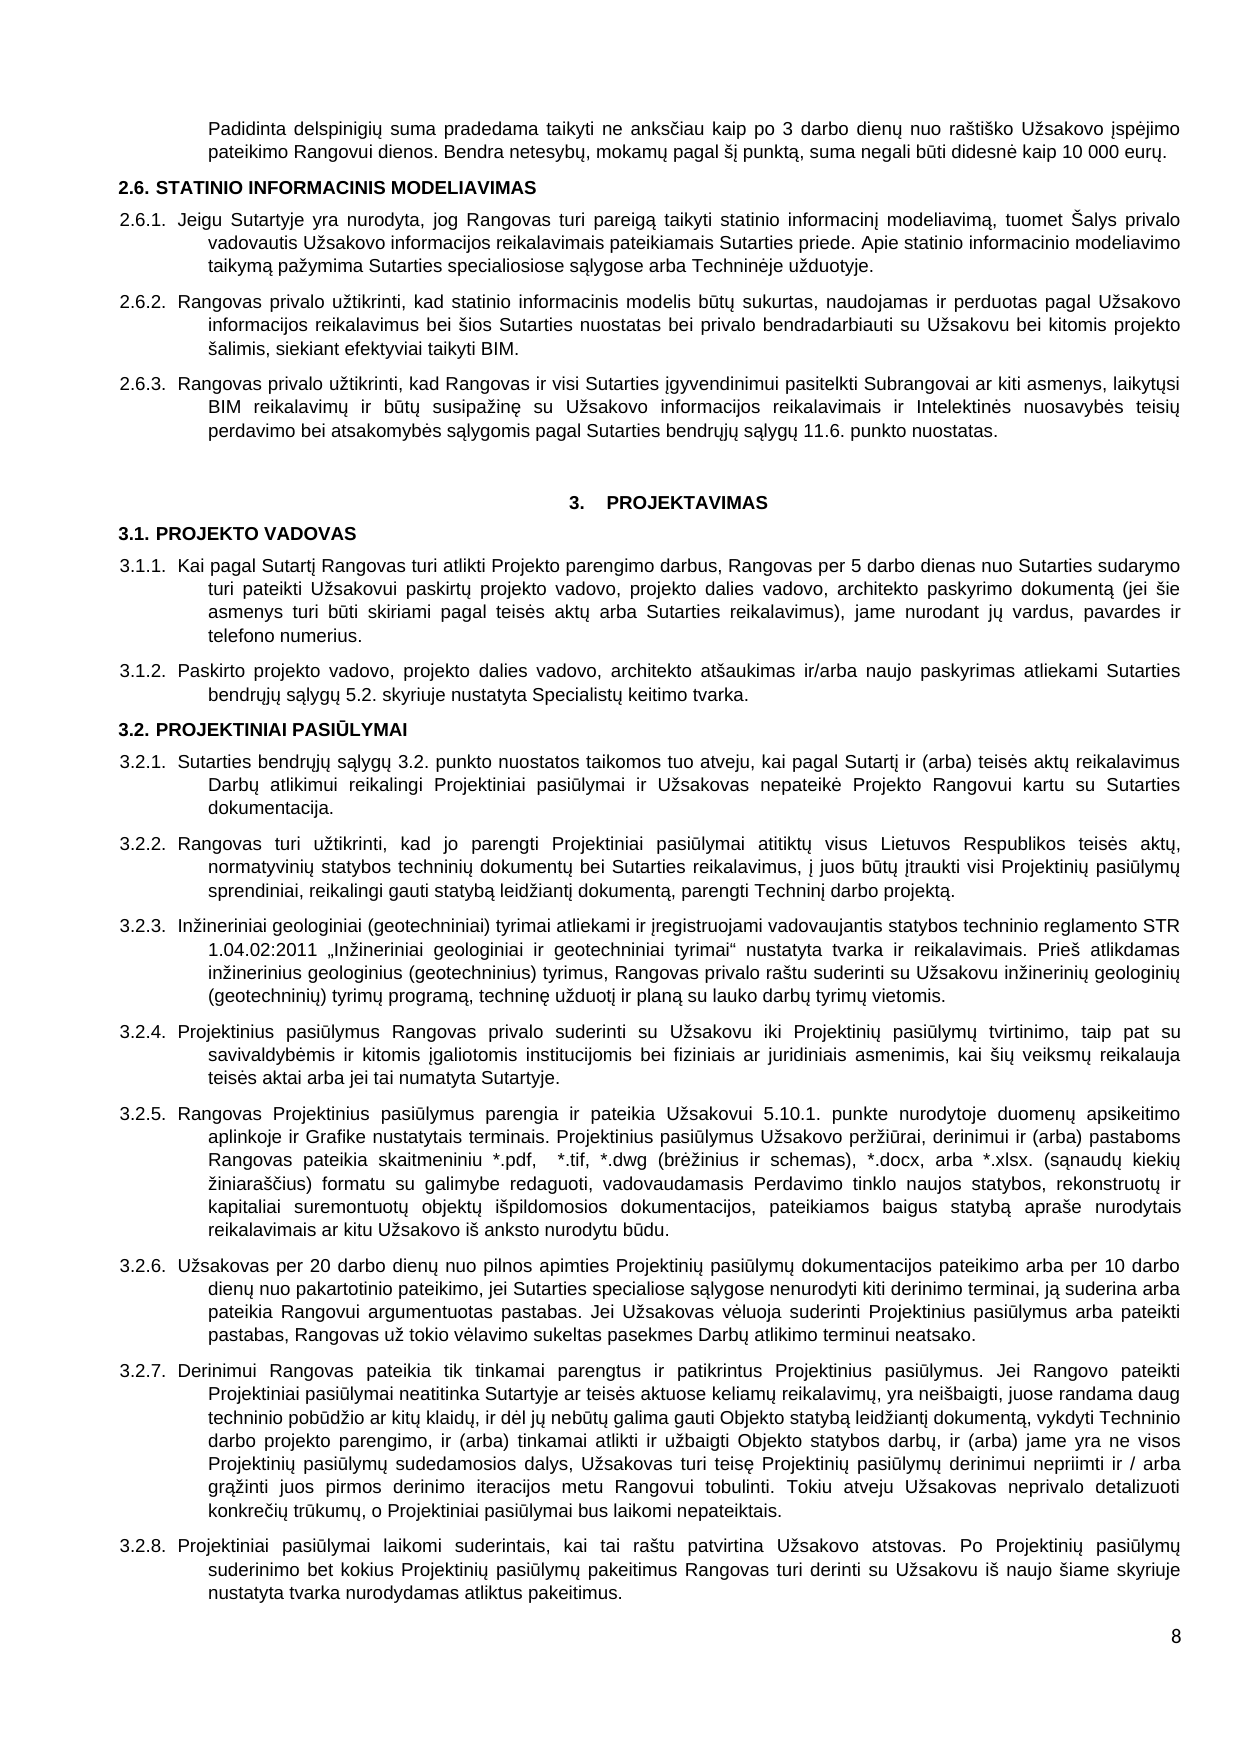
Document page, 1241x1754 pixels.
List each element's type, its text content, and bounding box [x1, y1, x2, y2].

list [119, 118, 1181, 163]
list Rangovas turi užtikrinti, kad jo parengti Projektiniai pasiūlymai atitiktų visus Lietuvos Respublikos teisės aktų, normatyvinių statybos techninių dokumentų bei Sutarties reikalavimus, į juos būtų įtraukti visi Projektinių pasiūlymų sprendiniai, reikalingi gauti statybą leidžiantį dokumentą, parengti Techninį darbo projektą. [119, 833, 1181, 901]
list Rangovas privalo užtikrinti, kad statinio informacinis modelis būtų sukurtas, naudojamas ir perduotas pagal Užsakovo informacijos reikalavimus bei šios Sutarties nuostatas bei privalo bendradarbiauti su Užsakovu bei kitomis projekto šalimis, siekiant efektyviai taikyti BIM. [119, 291, 1181, 359]
list Sutarties bendrųjų sąlygų 3.2. punkto nuostatos taikomos tuo atveju, kai pagal Sutartį ir (arba) teisės aktų reikalavimus Darbų atlikimui reikalingi Projektiniai pasiūlymai ir Užsakovas nepateikė Projekto Rangovui kartu su Sutarties dokumentacija. [119, 751, 1181, 819]
list Jeigu Sutartyje yra nurodyta, jog Rangovas turi pareigą taikyti statinio informacinį modeliavimą, tuomet Šalys privalo vadovautis Užsakovo informacijos reikalavimais pateikiamais Sutarties priede. Apie statinio informacinio modeliavimo taikymą pažymima Sutarties specialiosiose sąlygose arba Techninėje užduotyje. [119, 209, 1181, 277]
list Projektiniai pasiūlymai laikomi suderintais, kai tai raštu patvirtina Užsakovo atstovas. Po Projektinių pasiūlymų suderinimo bet kokius Projektinių pasiūlymų pakeitimus Rangovas turi derinti su Užsakovu iš naujo šiame skyriuje nustatyta tvarka nurodydamas atliktus pakeitimus. [119, 1535, 1181, 1603]
list Projektinius pasiūlymus Rangovas privalo suderinti su Užsakovu iki Projektinių pasiūlymų tvirtinimo, taip pat su savivaldybėmis ir kitomis įgaliotomis institucijomis bei fiziniais ar juridiniais asmenimis, kai šių veiksmų reikalauja teisės aktai arba jei tai numatyta Sutartyje. [119, 1021, 1181, 1088]
subtitle PROJEKTAVIMAS [156, 492, 1181, 513]
list Derinimui Rangovas pateikia tik tinkamai parengtus ir patikrintus Projektinius pasiūlymus. Jei Rangovo pateikti Projektiniai pasiūlymai neatitinka Sutartyje ar teisės aktuose keliamų reikalavimų, yra neišbaigti, juose randama daug techninio pobūdžio ar kitų klaidų, ir dėl jų nebūtų galima gauti Objekto statybą leidžiantį dokumentą, vykdyti Techninio darbo projekto parengimo, ir (arba) tinkamai atlikti ir užbaigti Objekto statybos darbų, ir (arba) jame yra ne visos Projektinių pasiūlymų sudedamosios dalys, Užsakovas turi teisę Projektinių pasiūlymų derinimui nepriimti ir / arba grąžinti juos pirmos derinimo iteracijos metu Rangovui tobulinti. Tokiu atveju Užsakovas neprivalo detalizuoti konkrečių trūkumų, o Projektiniai pasiūlymai bus laikomi nepateiktais. [119, 1360, 1181, 1521]
subtitle PROJEKTINIAI PASIŪLYMAI [118, 719, 1181, 741]
list Užsakovas per 20 darbo dienų nuo pilnos apimties Projektinių pasiūlymų dokumentacijos pateikimo arba per 10 darbo dienų nuo pakartotinio pateikimo, jei Sutarties specialiose sąlygose nenurodyti kiti derinimo terminai, ją suderina arba pateikia Rangovui argumentuotas pastabas. Jei Užsakovas vėluoja suderinti Projektinius pasiūlymus arba pateikti pastabas, Rangovas už tokio vėlavimo sukeltas pasekmes Darbų atlikimo terminui neatsako. [119, 1254, 1181, 1346]
list Rangovas Projektinius pasiūlymus parengia ir pateikia Užsakovui 5.10.1. punkte nurodytoje duomenų apsikeitimo aplinkoje ir Grafike nustatytais terminais. Projektinius pasiūlymus Užsakovo peržiūrai, derinimui ir (arba) pastaboms Rangovas pateikia skaitmeniniu *.pdf, *.tif, *.dwg (brėžinius ir schemas), *.docx, arba *.xlsx. (sąnaudų kiekių žiniaraščius) formatu su galimybe redaguoti, vadovaudamasis Perdavimo tinklo naujos statybos, rekonstruotų ir kapitaliai suremontuotų objektų išpildomosios dokumentacijos, pateikiamos baigus statybą apraše nurodytais reikalavimais ar kitu Užsakovo iš anksto nurodytu būdu. [119, 1103, 1181, 1240]
list Rangovas privalo užtikrinti, kad Rangovas ir visi Sutarties įgyvendinimui pasitelkti Subrangovai ar kiti asmenys, laikytųsi BIM reikalavimų ir būtų susipažinę su Užsakovo informacijos reikalavimais ir Intelektinės nuosavybės teisių perdavimo bei atsakomybės sąlygomis pagal Sutarties bendrųjų sąlygų 11.6. punkto nuostatas. [119, 373, 1181, 441]
list Inžineriniai geologiniai (geotechniniai) tyrimai atliekami ir įregistruojami vadovaujantis statybos techninio reglamento STR 1.04.02:2011 „Inžineriniai geologiniai ir geotechniniai tyrimai“ nustatyta tvarka ir reikalavimais. Prieš atlikdamas inžinerinius geologinius (geotechninius) tyrimus, Rangovas privalo raštu suderinti su Užsakovu inžinerinių geologinių (geotechninių) tyrimų programą, techninę užduotį ir planą su lauko darbų tyrimų vietomis. [119, 915, 1181, 1006]
list Kai pagal Sutartį Rangovas turi atlikti Projekto parengimo darbus, Rangovas per 5 darbo dienas nuo Sutarties sudarymo turi pateikti Užsakovui paskirtų projekto vadovo, projekto dalies vadovo, architekto paskyrimo dokumentą (jei šie asmenys turi būti skiriami pagal teisės aktų arba Sutarties reikalavimus), jame nurodant jų vardus, pavardes ir telefono numerius. [119, 555, 1181, 646]
subtitle Statinio informacinis modeliAVIMAs [118, 177, 1181, 199]
subtitle Projekto vadovas [118, 523, 1181, 545]
list Paskirto projekto vadovo, projekto dalies vadovo, architekto atšaukimas ir/arba naujo paskyrimas atliekami Sutarties bendrųjų sąlygų 5.2. skyriuje nustatyta Specialistų keitimo tvarka. [119, 660, 1181, 705]
